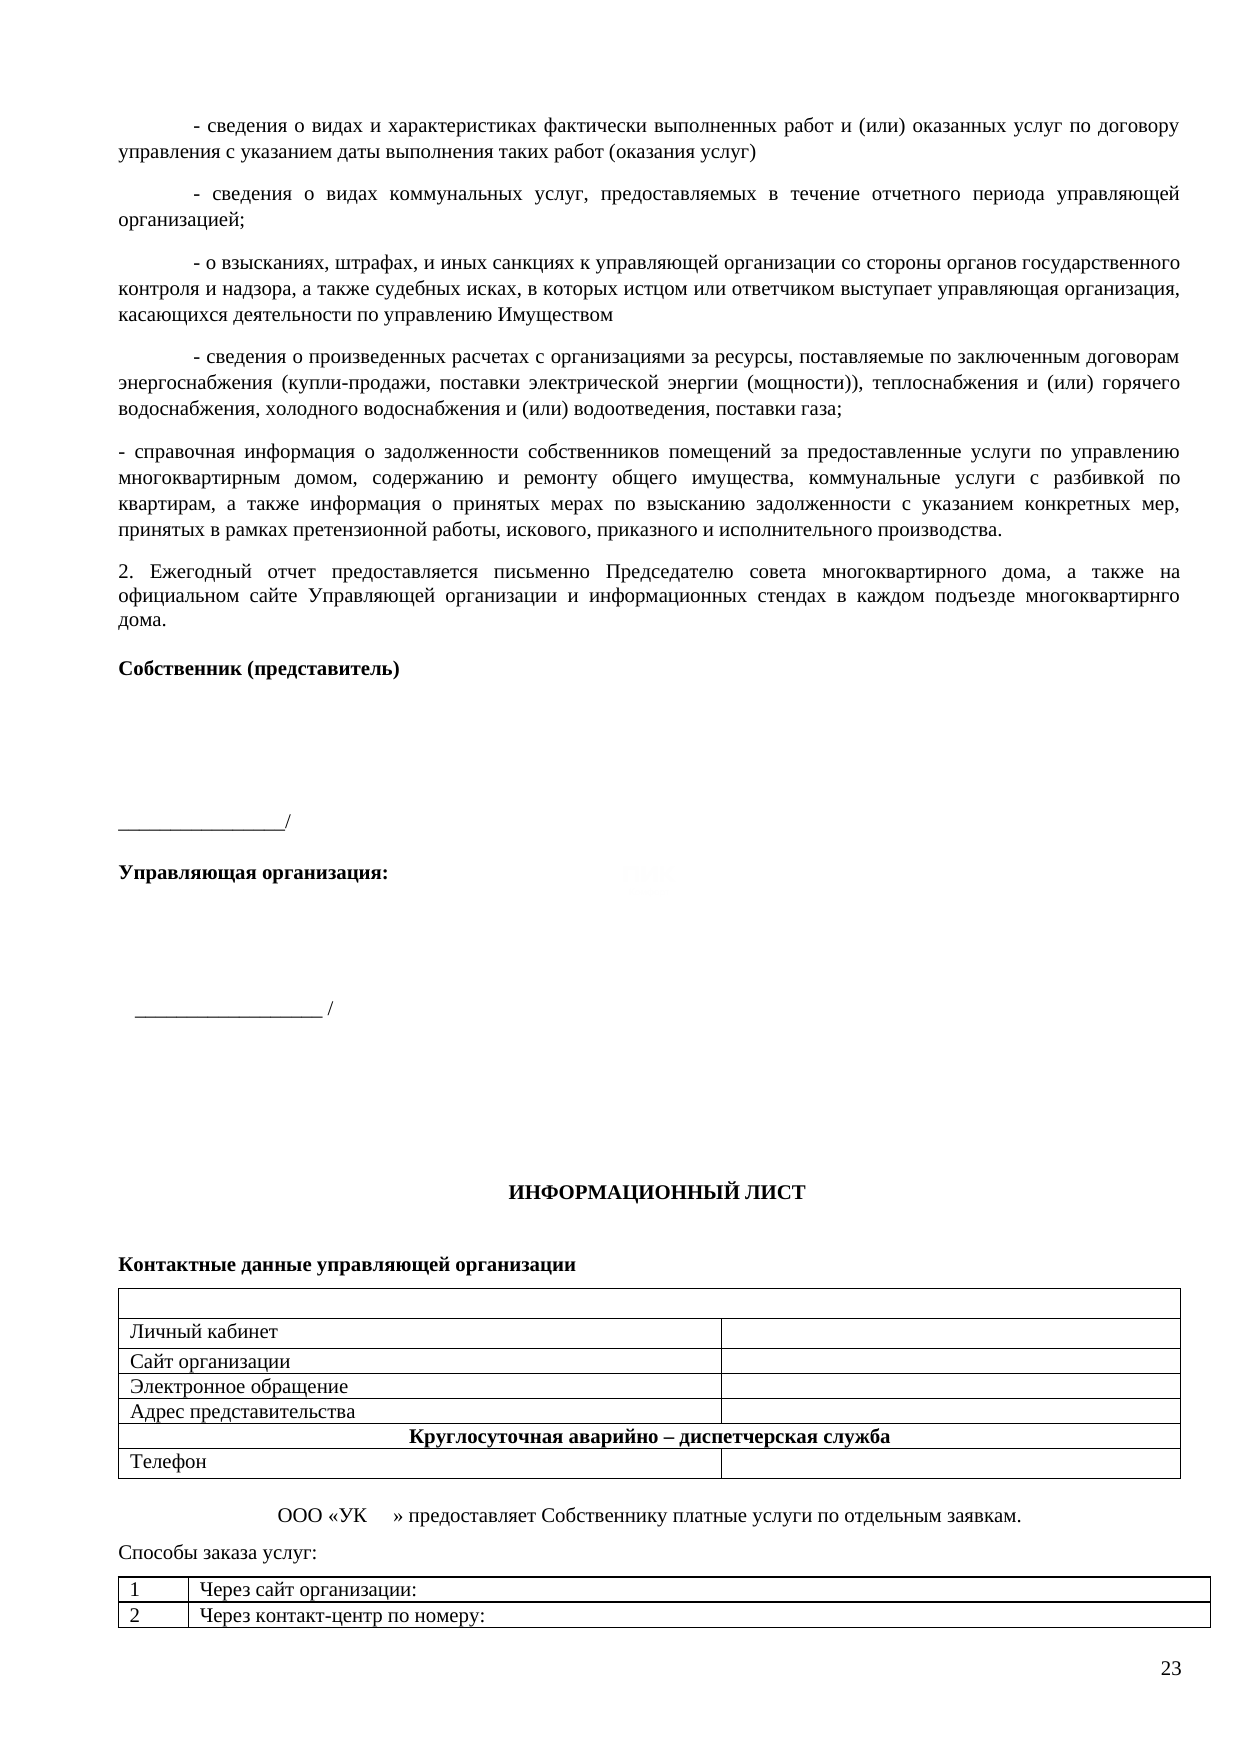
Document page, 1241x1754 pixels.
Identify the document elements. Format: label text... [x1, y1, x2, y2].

table_cell [722, 1399, 1180, 1423]
text Собственник (представитель) [118, 656, 1181, 680]
text Способы заказа услуг: [118, 1540, 1181, 1564]
text 2. Ежегодный отчет предоставляется письменно Председателю совета многоквартирного дома, а также на официальном сайте Управляющей организации и информационных стендах в каждом подъезде многоквартирнго дома. [118, 559, 1181, 631]
table_cell Личный кабинет [119, 1319, 721, 1348]
table_header [119, 1289, 1180, 1318]
table_cell Электронное обращение [119, 1374, 721, 1398]
text - справочная информация о задолженности собственников помещений за предоставленные услуги по управлению многоквартирным домом, содержанию и ремонту общего имущества, коммунальные услуги с разбивкой по квартирам, а также информация о принятых мерах по взысканию задолженности с указанием конкретных мер, принятых в рамках претензионной работы, искового, приказного и исполнительного производства. [118, 439, 1181, 541]
text ________________/ [118, 809, 1181, 833]
table_cell Круглосуточная аварийно – диспетчерская служба [119, 1424, 1180, 1448]
text Контактные данные управляющей организации [118, 1252, 1181, 1276]
table_cell 2 [119, 1603, 188, 1627]
table_cell [722, 1349, 1180, 1373]
table_cell Телефон [119, 1449, 721, 1478]
table_cell [722, 1449, 1180, 1478]
table_header Через сайт организации: [189, 1578, 1210, 1601]
text - сведения о произведенных расчетах с организациями за ресурсы, поставляемые по заключенным договорам энергоснабжения (купли-продажи, поставки электрической энергии (мощности)), теплоснабжения и (или) горячего водоснабжения, холодного водоснабжения и (или) водоотведения, поставки газа; [118, 344, 1181, 420]
text ИНФОРМАЦИОННЫЙ ЛИСТ [133, 1179, 1181, 1204]
text - сведения о видах и характеристиках фактически выполненных работ и (или) оказанных услуг по договору управления с указанием даты выполнения таких работ (оказания услуг) [118, 113, 1181, 163]
table_cell [722, 1319, 1180, 1348]
text Управляющая организация: [118, 860, 1181, 884]
table_header 1 [119, 1578, 188, 1601]
table_cell Через контакт-центр по номеру: [189, 1603, 1210, 1627]
table_cell [722, 1374, 1180, 1398]
text ООО «УК » предоставляет Собственнику платные услуги по отдельным заявкам. [118, 1503, 1181, 1527]
text - сведения о видах коммунальных услуг, предоставляемых в течение отчетного периода управляющей организацией; [118, 181, 1181, 231]
table_cell Сайт организации [119, 1349, 721, 1373]
text __________________ / [135, 996, 1177, 1020]
text - о взысканиях, штрафах, и иных санкциях к управляющей организации со стороны органов государственного контроля и надзора, а также судебных исках, в которых истцом или ответчиком выступает управляющая организация, касающихся деятельности по управлению Имуществом [118, 250, 1181, 326]
table_cell Адрес представительства [119, 1399, 721, 1423]
